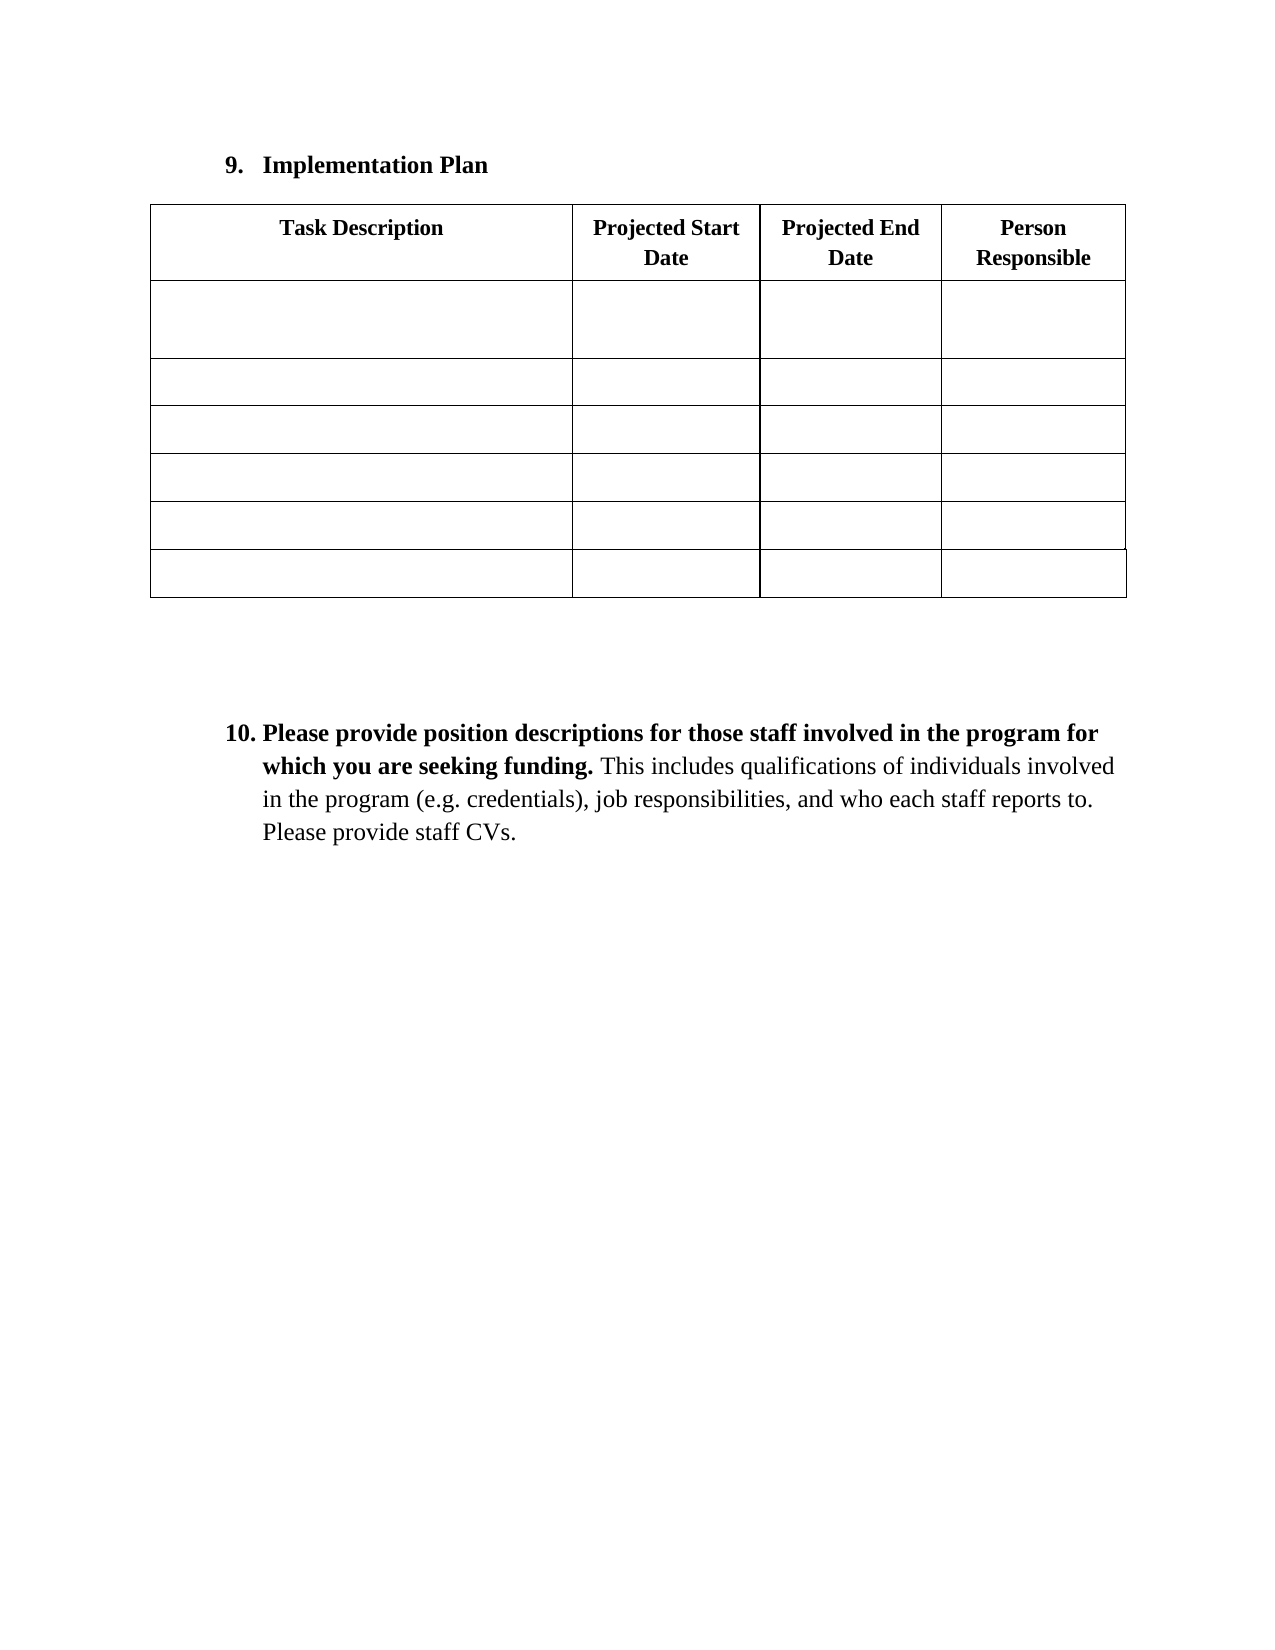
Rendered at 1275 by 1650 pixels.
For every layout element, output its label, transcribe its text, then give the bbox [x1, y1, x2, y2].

list Implementation Plan [225, 150, 1125, 179]
table_cell [942, 454, 1125, 501]
table_cell [151, 359, 572, 405]
table_cell [151, 454, 572, 501]
table_cell [942, 550, 1126, 597]
table_cell [942, 281, 1125, 357]
table_cell [573, 454, 759, 501]
table_cell [151, 281, 572, 357]
table_cell [942, 502, 1125, 549]
table_cell [761, 406, 941, 453]
table_header Projected Start Date [573, 205, 759, 280]
table_cell [942, 359, 1125, 405]
table_cell [573, 406, 759, 453]
table_cell [761, 454, 941, 501]
table_cell [761, 281, 941, 357]
table_cell [573, 502, 759, 549]
table_cell [761, 550, 941, 597]
table_cell [573, 281, 759, 357]
table_cell [761, 502, 941, 549]
list Please provide position descriptions for those staff involved in the program for which you are seeking funding. This includes qualifications of individuals involved in the program (e.g. credentials), job responsibilities, and who each staff reports to. Please provide staff CVs. [225, 718, 1125, 846]
table_cell [573, 359, 759, 405]
table_cell [151, 550, 572, 597]
table_cell [151, 502, 572, 549]
table_header Task Description [151, 205, 572, 280]
table_header Person Responsible [942, 205, 1125, 280]
table_header Projected End Date [761, 205, 941, 280]
table_cell [942, 406, 1125, 453]
table_cell [573, 550, 759, 597]
table_cell [151, 406, 572, 453]
table_cell [761, 359, 941, 405]
